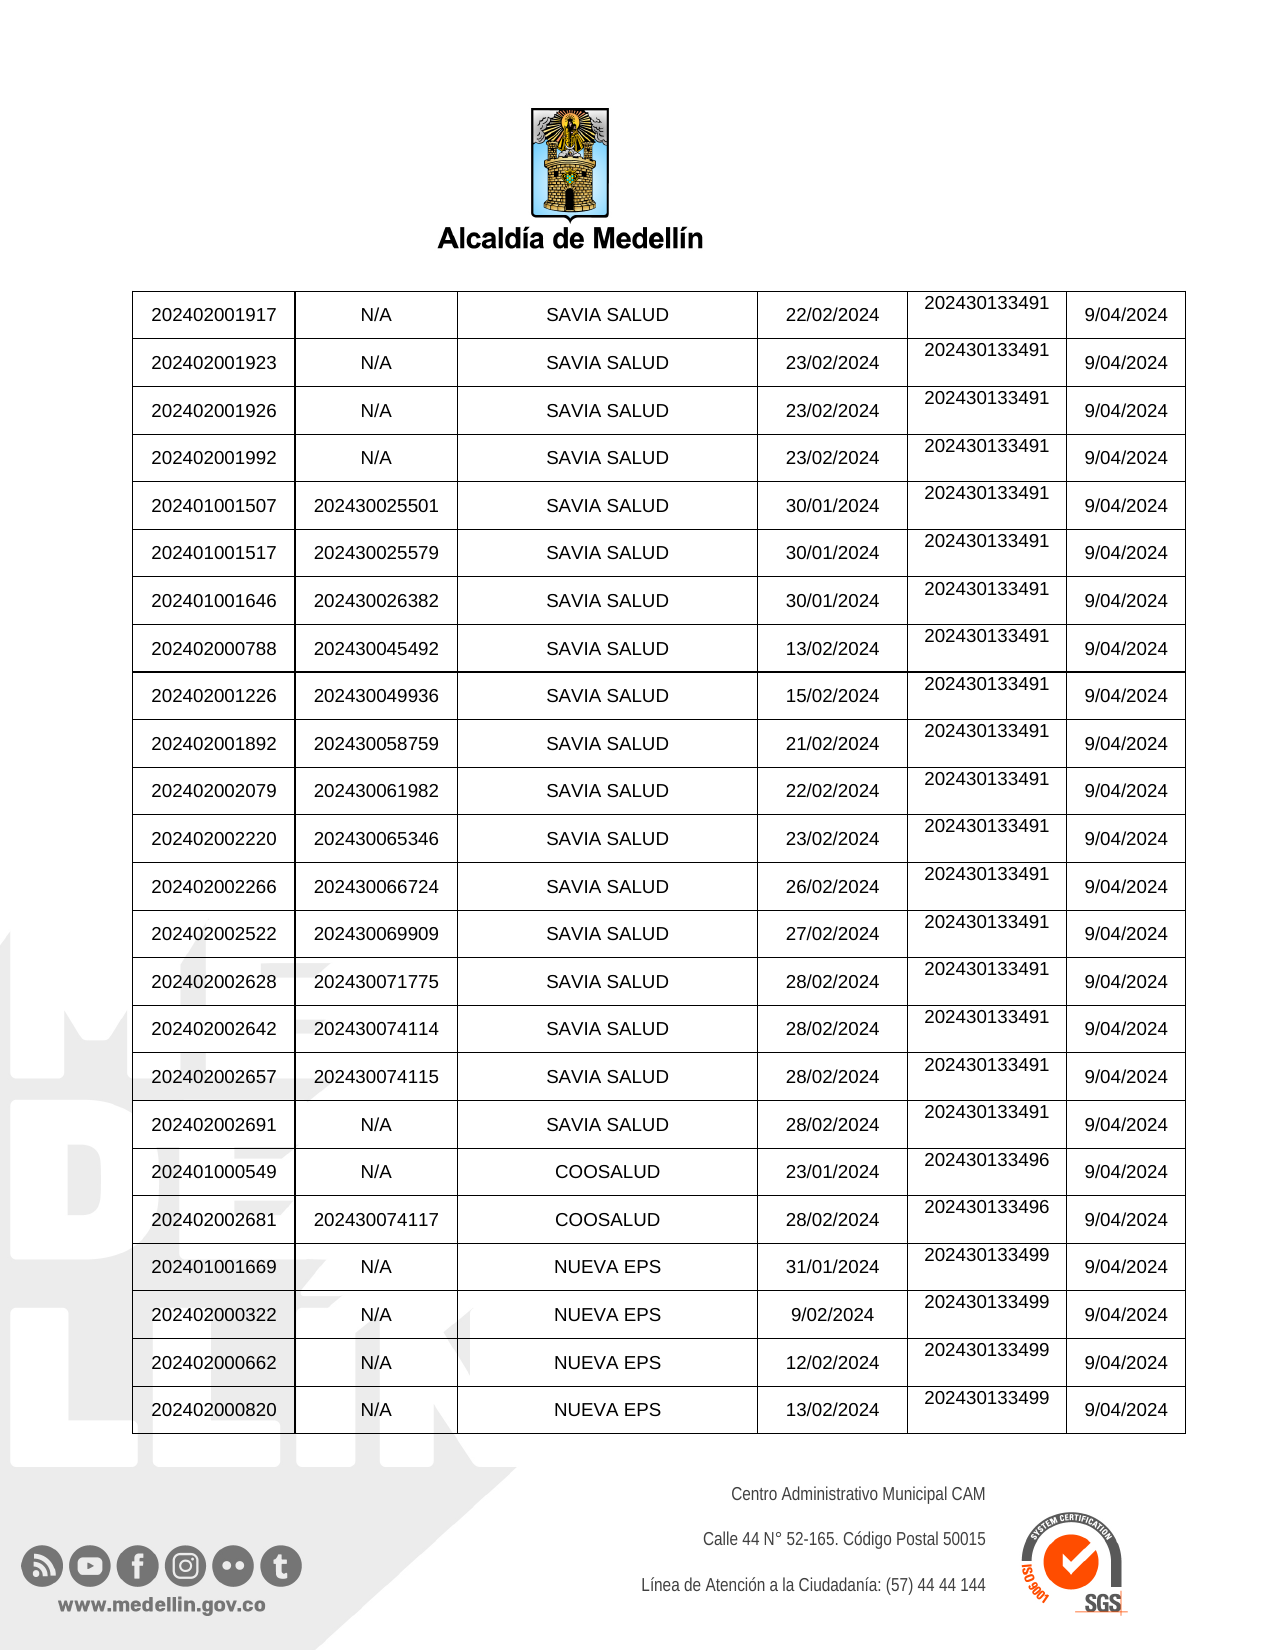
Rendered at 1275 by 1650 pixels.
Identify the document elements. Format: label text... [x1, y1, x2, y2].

table_cell COOSALUD [458, 1196, 757, 1243]
table_cell SAVIA SALUD [458, 530, 757, 576]
table_cell 202401000549 [133, 1149, 294, 1195]
table_cell 202430133491 [908, 577, 1066, 624]
table_cell 202402002657 [133, 1053, 294, 1100]
table_cell 202401001507 [133, 482, 294, 529]
table_cell N/A [296, 1387, 457, 1433]
table_cell 202402000788 [133, 625, 294, 671]
table_cell 22/02/2024 [758, 292, 907, 338]
table_cell 202401001669 [133, 1244, 294, 1290]
table_cell 202430133496 [908, 1196, 1066, 1243]
table_cell SAVIA SALUD [458, 625, 757, 671]
table_cell 9/04/2024 [1067, 1387, 1185, 1433]
table_cell 9/04/2024 [1067, 1339, 1185, 1386]
table_cell SAVIA SALUD [458, 339, 757, 386]
table_cell 202430074115 [296, 1053, 457, 1100]
table_cell 12/02/2024 [758, 1339, 907, 1386]
table_cell N/A [296, 1101, 457, 1147]
table_cell NUEVA EPS [458, 1339, 757, 1386]
table_cell 23/02/2024 [758, 815, 907, 862]
table_cell 9/04/2024 [1067, 1053, 1185, 1100]
table_cell 202430133491 [908, 1053, 1066, 1100]
table_cell 202402002642 [133, 1006, 294, 1052]
table_cell 28/02/2024 [758, 1101, 907, 1147]
table_cell 202402000322 [133, 1291, 294, 1338]
table_cell 202430061982 [296, 768, 457, 814]
table_cell 9/04/2024 [1067, 1244, 1185, 1290]
table_cell 9/04/2024 [1067, 720, 1185, 767]
table_cell 9/04/2024 [1067, 625, 1185, 671]
table_cell 202402001917 [133, 292, 294, 338]
table_cell 202430066724 [296, 863, 457, 909]
table_cell 202430133491 [908, 482, 1066, 529]
table_cell 202430133491 [908, 1006, 1066, 1052]
table_cell 202430133491 [908, 339, 1066, 386]
table_cell 202430133491 [908, 435, 1066, 481]
table_cell 9/04/2024 [1067, 768, 1185, 814]
table_cell 202430133491 [908, 673, 1066, 719]
table_cell N/A [296, 1339, 457, 1386]
table_cell 202430133499 [908, 1339, 1066, 1386]
table_cell SAVIA SALUD [458, 673, 757, 719]
table_cell 202430133491 [908, 1101, 1066, 1147]
table_cell 9/04/2024 [1067, 482, 1185, 529]
table_cell 9/04/2024 [1067, 339, 1185, 386]
table_cell SAVIA SALUD [458, 1101, 757, 1147]
picture [0, 0, 1217, 1650]
table_cell 202402002266 [133, 863, 294, 909]
table_cell 202430133491 [908, 768, 1066, 814]
table_cell SAVIA SALUD [458, 863, 757, 909]
table_cell 202430049936 [296, 673, 457, 719]
table_cell 9/04/2024 [1067, 1101, 1185, 1147]
table_cell NUEVA EPS [458, 1291, 757, 1338]
table_cell 202430074117 [296, 1196, 457, 1243]
table_cell 202430133491 [908, 292, 1066, 338]
table_cell 202402001992 [133, 435, 294, 481]
table_cell N/A [296, 339, 457, 386]
table_cell N/A [296, 435, 457, 481]
table_cell 9/04/2024 [1067, 1149, 1185, 1195]
table_cell 202430133491 [908, 863, 1066, 909]
table_cell COOSALUD [458, 1149, 757, 1195]
table_cell 30/01/2024 [758, 577, 907, 624]
table_cell 21/02/2024 [758, 720, 907, 767]
table_cell 202401001646 [133, 577, 294, 624]
table_cell 28/02/2024 [758, 1006, 907, 1052]
table_cell SAVIA SALUD [458, 292, 757, 338]
table_cell 30/01/2024 [758, 482, 907, 529]
table_cell 31/01/2024 [758, 1244, 907, 1290]
table_cell 23/02/2024 [758, 387, 907, 433]
table_cell 13/02/2024 [758, 625, 907, 671]
table_cell 202430133499 [908, 1387, 1066, 1433]
table_cell SAVIA SALUD [458, 577, 757, 624]
table_cell 28/02/2024 [758, 1053, 907, 1100]
table_cell 202402001926 [133, 387, 294, 433]
table_cell 202402002628 [133, 958, 294, 1005]
table_cell 202402000662 [133, 1339, 294, 1386]
table_cell 202430133499 [908, 1244, 1066, 1290]
table_cell 9/04/2024 [1067, 577, 1185, 624]
table_cell 202402002691 [133, 1101, 294, 1147]
table_cell 202430133491 [908, 815, 1066, 862]
table_cell SAVIA SALUD [458, 482, 757, 529]
table_cell 202430133491 [908, 720, 1066, 767]
table_cell SAVIA SALUD [458, 720, 757, 767]
table_cell 202430058759 [296, 720, 457, 767]
table_cell 202402001226 [133, 673, 294, 719]
table_cell 30/01/2024 [758, 530, 907, 576]
table_cell 202430025501 [296, 482, 457, 529]
table_cell 202402001892 [133, 720, 294, 767]
table_cell SAVIA SALUD [458, 1053, 757, 1100]
table_cell 9/04/2024 [1067, 673, 1185, 719]
table_cell 202430026382 [296, 577, 457, 624]
table_cell 202402002681 [133, 1196, 294, 1243]
table_cell 202402002220 [133, 815, 294, 862]
table_cell 202430025579 [296, 530, 457, 576]
table_cell 23/02/2024 [758, 435, 907, 481]
table_cell 9/04/2024 [1067, 911, 1185, 957]
table_cell 23/01/2024 [758, 1149, 907, 1195]
table_cell SAVIA SALUD [458, 1006, 757, 1052]
table_cell 202430071775 [296, 958, 457, 1005]
table_cell 202430069909 [296, 911, 457, 957]
table_cell NUEVA EPS [458, 1387, 757, 1433]
table_cell 202430065346 [296, 815, 457, 862]
table_cell 9/04/2024 [1067, 1291, 1185, 1338]
table_cell 202430133491 [908, 387, 1066, 433]
table_cell N/A [296, 1149, 457, 1195]
table_cell SAVIA SALUD [458, 815, 757, 862]
table_cell 202430133499 [908, 1291, 1066, 1338]
table_cell 9/04/2024 [1067, 292, 1185, 338]
table_cell 202402000820 [133, 1387, 294, 1433]
table_cell 9/04/2024 [1067, 815, 1185, 862]
table_cell 202401001517 [133, 530, 294, 576]
table_cell 26/02/2024 [758, 863, 907, 909]
table_cell 9/04/2024 [1067, 387, 1185, 433]
table_cell N/A [296, 1244, 457, 1290]
table_cell 28/02/2024 [758, 958, 907, 1005]
table_cell 9/04/2024 [1067, 435, 1185, 481]
table_cell 202402002522 [133, 911, 294, 957]
table_cell 13/02/2024 [758, 1387, 907, 1433]
table_cell 23/02/2024 [758, 339, 907, 386]
table_cell 202430045492 [296, 625, 457, 671]
table_cell SAVIA SALUD [458, 911, 757, 957]
table_cell N/A [296, 1291, 457, 1338]
table_cell 202430133491 [908, 958, 1066, 1005]
table_cell 22/02/2024 [758, 768, 907, 814]
table_cell SAVIA SALUD [458, 387, 757, 433]
table_cell 28/02/2024 [758, 1196, 907, 1243]
table_cell 202430133491 [908, 530, 1066, 576]
table_cell SAVIA SALUD [458, 768, 757, 814]
table_cell SAVIA SALUD [458, 435, 757, 481]
table_cell 202430074114 [296, 1006, 457, 1052]
table_cell 9/04/2024 [1067, 863, 1185, 909]
table_cell 9/04/2024 [1067, 1006, 1185, 1052]
table_cell 202430133491 [908, 625, 1066, 671]
table_cell 202402002079 [133, 768, 294, 814]
table_cell 9/04/2024 [1067, 530, 1185, 576]
table_cell 9/02/2024 [758, 1291, 907, 1338]
table_cell N/A [296, 292, 457, 338]
table_cell N/A [296, 387, 457, 433]
table_cell NUEVA EPS [458, 1244, 757, 1290]
table_cell 202430133496 [908, 1149, 1066, 1195]
table_cell 9/04/2024 [1067, 958, 1185, 1005]
table_cell 9/04/2024 [1067, 1196, 1185, 1243]
table_cell SAVIA SALUD [458, 958, 757, 1005]
table_cell 27/02/2024 [758, 911, 907, 957]
table_cell 202402001923 [133, 339, 294, 386]
table_cell 15/02/2024 [758, 673, 907, 719]
table_cell 202430133491 [908, 911, 1066, 957]
